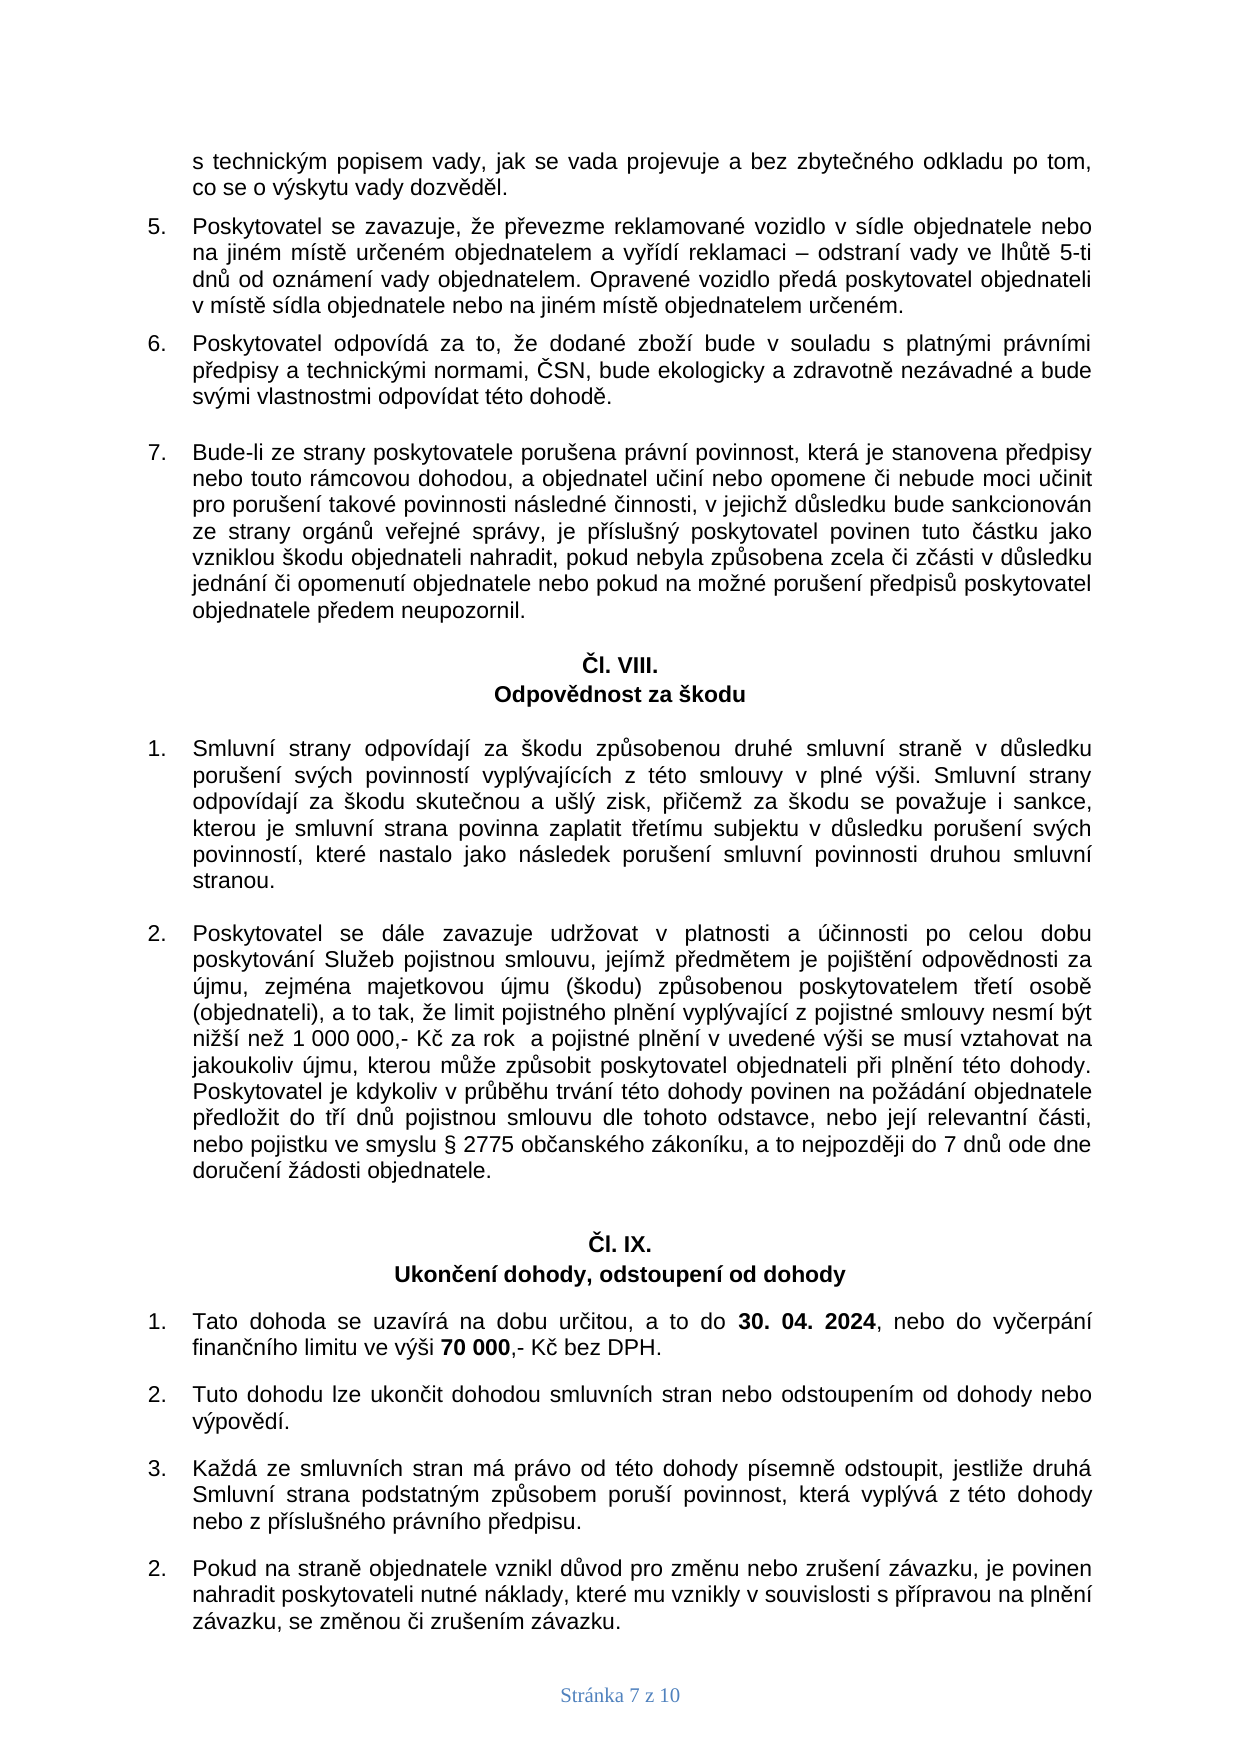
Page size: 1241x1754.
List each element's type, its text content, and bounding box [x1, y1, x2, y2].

subtitle Odpovědnost za škodu [147, 681, 1092, 708]
text Čl. IX. [147, 1231, 1092, 1257]
text 6. Poskytovatel odpovídá za to, že dodané zboží bude v souladu s platnými právními předpisy a technickými normami, ČSN, bude ekologicky a zdravotně nezávadné a bude svými vlastnostmi odpovídat této dohodě. [147, 330, 1092, 409]
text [147, 148, 1092, 200]
text 1. Tato dohoda se uzavírá na dobu určitou, a to do 30. 04. 2024, nebo do vyčerpání finančního limitu ve výši 70 000,- Kč bez DPH. [148, 1308, 1092, 1361]
text 5. Poskytovatel se zavazuje, že převezme reklamované vozidlo v sídle objednatele nebo na jiném místě určeném objednatelem a vyřídí reklamaci – odstraní vady ve lhůtě 5-ti dnů od oznámení vady objednatelem. Opravené vozidlo předá poskytovatel objednateli v místě sídla objednatele nebo na jiném místě objednatelem určeném. [147, 213, 1092, 318]
list Smluvní strany odpovídají za škodu způsobenou druhé smluvní straně v důsledku porušení svých povinností vyplývajících z této smlouvy v plné výši. Smluvní strany odpovídají za škodu skutečnou a ušlý zisk, přičemž za škodu se považuje i sankce, kterou je smluvní strana povinna zaplatit třetímu subjektu v důsledku porušení svých povinností, které nastalo jako následek porušení smluvní povinnosti druhou smluvní stranou. [147, 735, 1092, 893]
text 2. Tuto dohodu lze ukončit dohodou smluvních stran nebo odstoupením od dohody nebo výpovědí. [148, 1381, 1092, 1434]
text 7. Bude-li ze strany poskytovatele porušena právní povinnost, která je stanovena předpisy nebo touto rámcovou dohodou, a objednatel učiní nebo opomene či nebude moci učinit pro porušení takové povinnosti následné činnosti, v jejichž důsledku bude sankcionován ze strany orgánů veřejné správy, je příslušný poskytovatel povinen tuto částku jako vzniklou škodu objednateli nahradit, pokud nebyla způsobena zcela či zčásti v důsledku jednání či opomenutí objednatele nebo pokud na možné porušení předpisů poskytovatel objednatele předem neupozornil. [148, 438, 1092, 623]
list Poskytovatel se dále zavazuje udržovat v platnosti a účinnosti po celou dobu poskytování Služeb pojistnou smlouvu, jejímž předmětem je pojištění odpovědnosti za újmu, zejména majetkovou újmu (škodu) způsobenou poskytovatelem třetí osobě (objednateli), a to tak, že limit pojistného plnění vyplývající z pojistné smlouvy nesmí být nižší než 1 000 000,- Kč za rok a pojistné plnění v uvedené výši se musí vztahovat na jakoukoliv újmu, kterou může způsobit poskytovatel objednateli při plnění této dohody. Poskytovatel je kdykoliv v průběhu trvání této dohody povinen na požádání objednatele předložit do tří dnů pojistnou smlouvu dle tohoto odstavce, nebo její relevantní části, nebo pojistku ve smyslu § 2775 občanského zákoníku, a to nejpozději do 7 dnů ode dne doručení žádosti objednatele. [147, 920, 1092, 1183]
list Pokud na straně objednatele vznikl důvod pro změnu nebo zrušení závazku, je povinen nahradit poskytovateli nutné náklady, které mu vznikly v souvislosti s přípravou na plnění závazku, se změnou či zrušením závazku. [148, 1555, 1092, 1634]
text 3. Každá ze smluvních stran má právo od této dohody písemně odstoupit, jestliže druhá Smluvní strana podstatným způsobem poruší povinnost, která vyplývá z této dohody nebo z příslušného právního předpisu. [148, 1455, 1092, 1534]
subtitle Ukončení dohody, odstoupení od dohody [148, 1261, 1092, 1287]
text Čl. VIII. [147, 652, 1092, 678]
